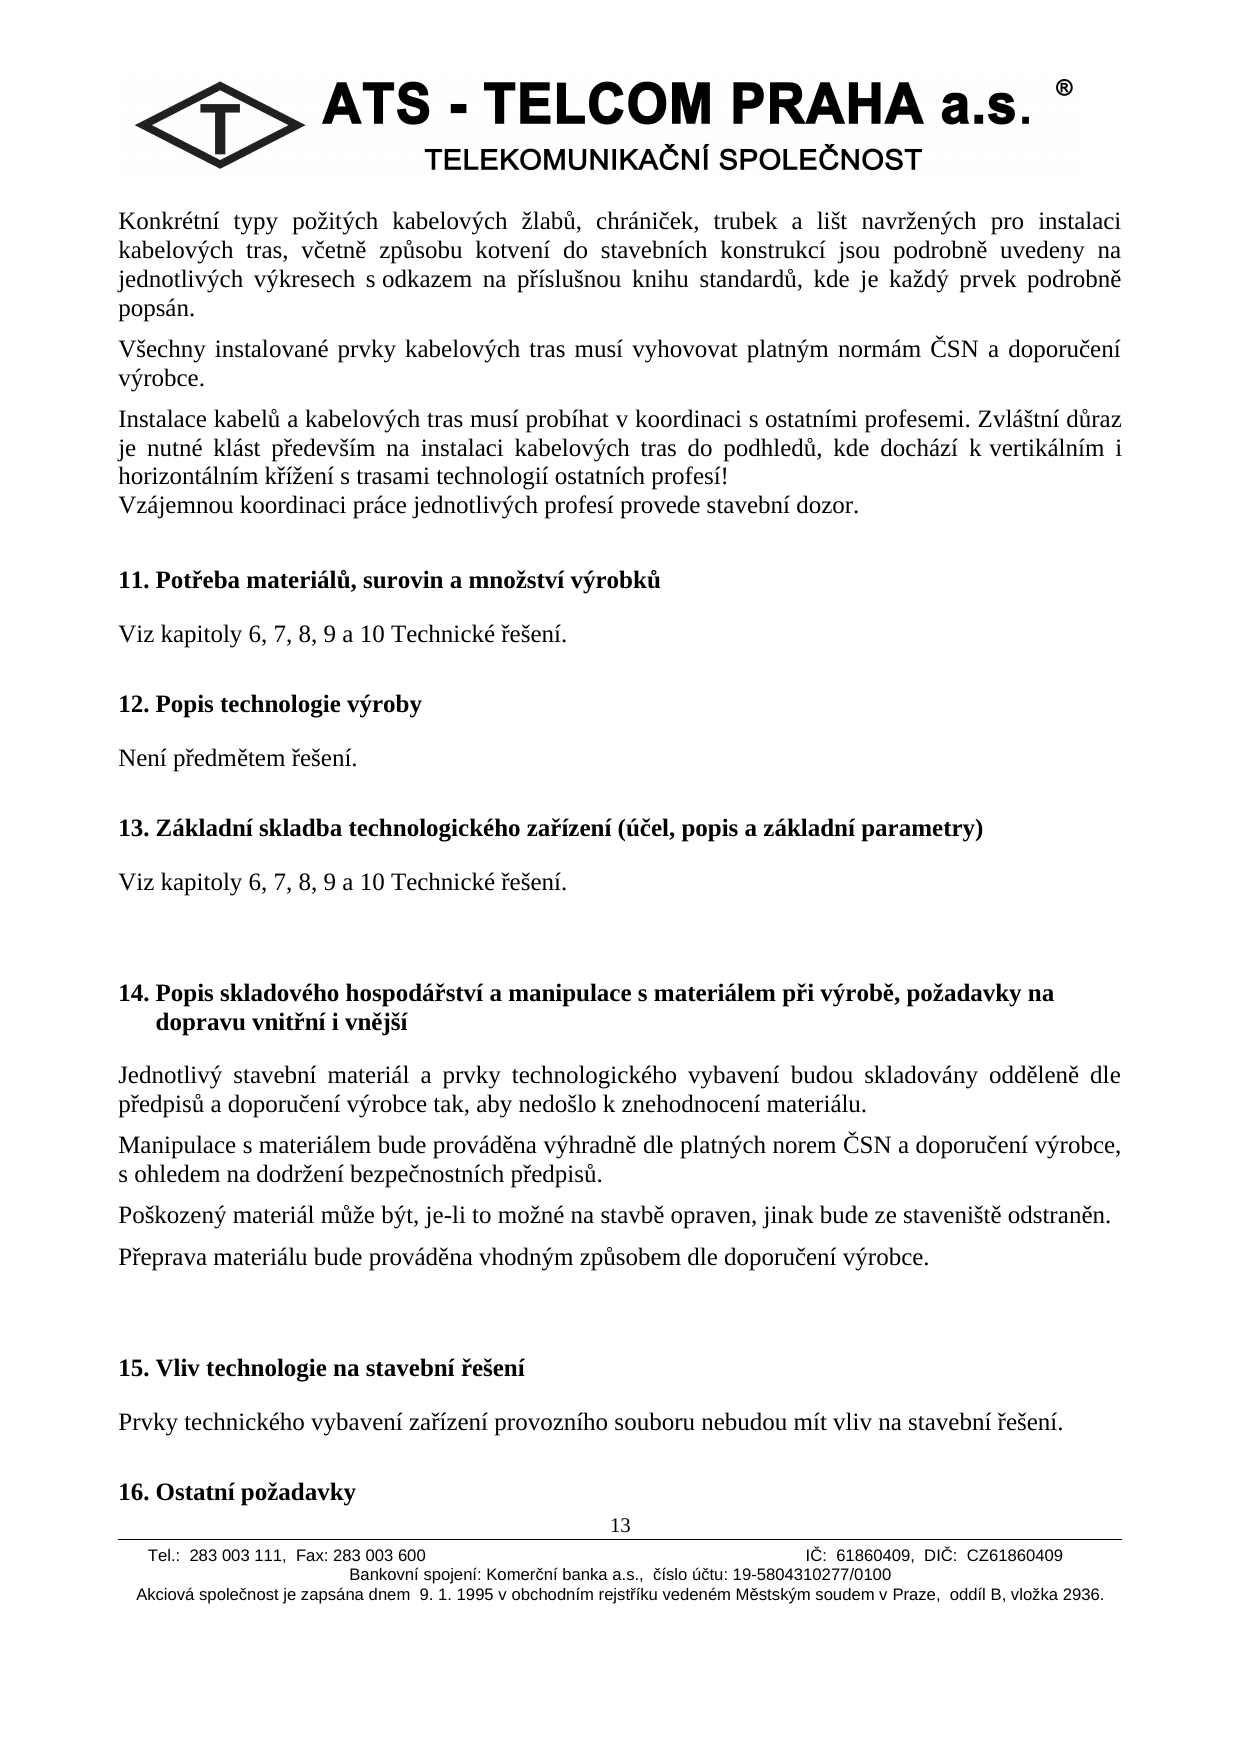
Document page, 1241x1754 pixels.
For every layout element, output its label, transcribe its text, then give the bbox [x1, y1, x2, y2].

text Není předmětem řešení. [118, 743, 1122, 772]
text Vzájemnou koordinaci práce jednotlivých profesí provede stavební dozor. [118, 490, 1122, 519]
text Popis skladového hospodářství a manipulace s materiálem při výrobě, požadavky na dopravu vnitřní i vnější [118, 978, 1122, 1036]
text Manipulace s materiálem bude prováděna výhradně dle platných norem ČSN a doporučení výrobce, s ohledem na dodržení bezpečnostních předpisů. [118, 1131, 1122, 1188]
text Potřeba materiálů, surovin a množství výrobků [118, 566, 1122, 594]
text Prvky technického vybavení zařízení provozního souboru nebudou mít vliv na stavební řešení. [118, 1407, 1122, 1436]
text Všechny instalované prvky kabelových tras musí vyhovovat platným normám ČSN a doporučení výrobce. [118, 334, 1122, 391]
picture [118, 73, 1081, 181]
text Viz kapitoly 6, 7, 8, 9 a 10 Technické řešení. [118, 867, 1122, 896]
text Poškozený materiál může být, je-li to možné na stavbě opraven, jinak bude ze staveniště odstraněn. [118, 1201, 1122, 1229]
text Viz kapitoly 6, 7, 8, 9 a 10 Technické řešení. [118, 619, 1122, 648]
text Jednotlivý stavební materiál a prvky technologického vybavení budou skladovány odděleně dle předpisů a doporučení výrobce tak, aby nedošlo k znehodnocení materiálu. [118, 1061, 1122, 1118]
text Přeprava materiálu bude prováděna vhodným způsobem dle doporučení výrobce. [118, 1242, 1122, 1271]
text Základní skladba technologického zařízení (účel, popis a základní parametry) [118, 813, 1122, 842]
text Instalace kabelů a kabelových tras musí probíhat v koordinaci s ostatními profesemi. Zvláštní důraz je nutné klást především na instalaci kabelových tras do podhledů, kde dochází k vertikálním i horizontálním křížení s trasami technologií ostatních profesí! [118, 404, 1122, 490]
text Popis technologie výroby [118, 689, 1122, 718]
text Vliv technologie na stavební řešení [118, 1353, 1122, 1382]
text Ostatní požadavky [118, 1477, 1122, 1506]
text Konkrétní typy požitých kabelových žlabů, chrániček, trubek a lišt navržených pro instalaci kabelových tras, včetně způsobu kotvení do stavebních konstrukcí jsou podrobně uvedeny na jednotlivých výkresech s odkazem na příslušnou knihu standardů, kde je každý prvek podrobně popsán. [118, 206, 1122, 321]
